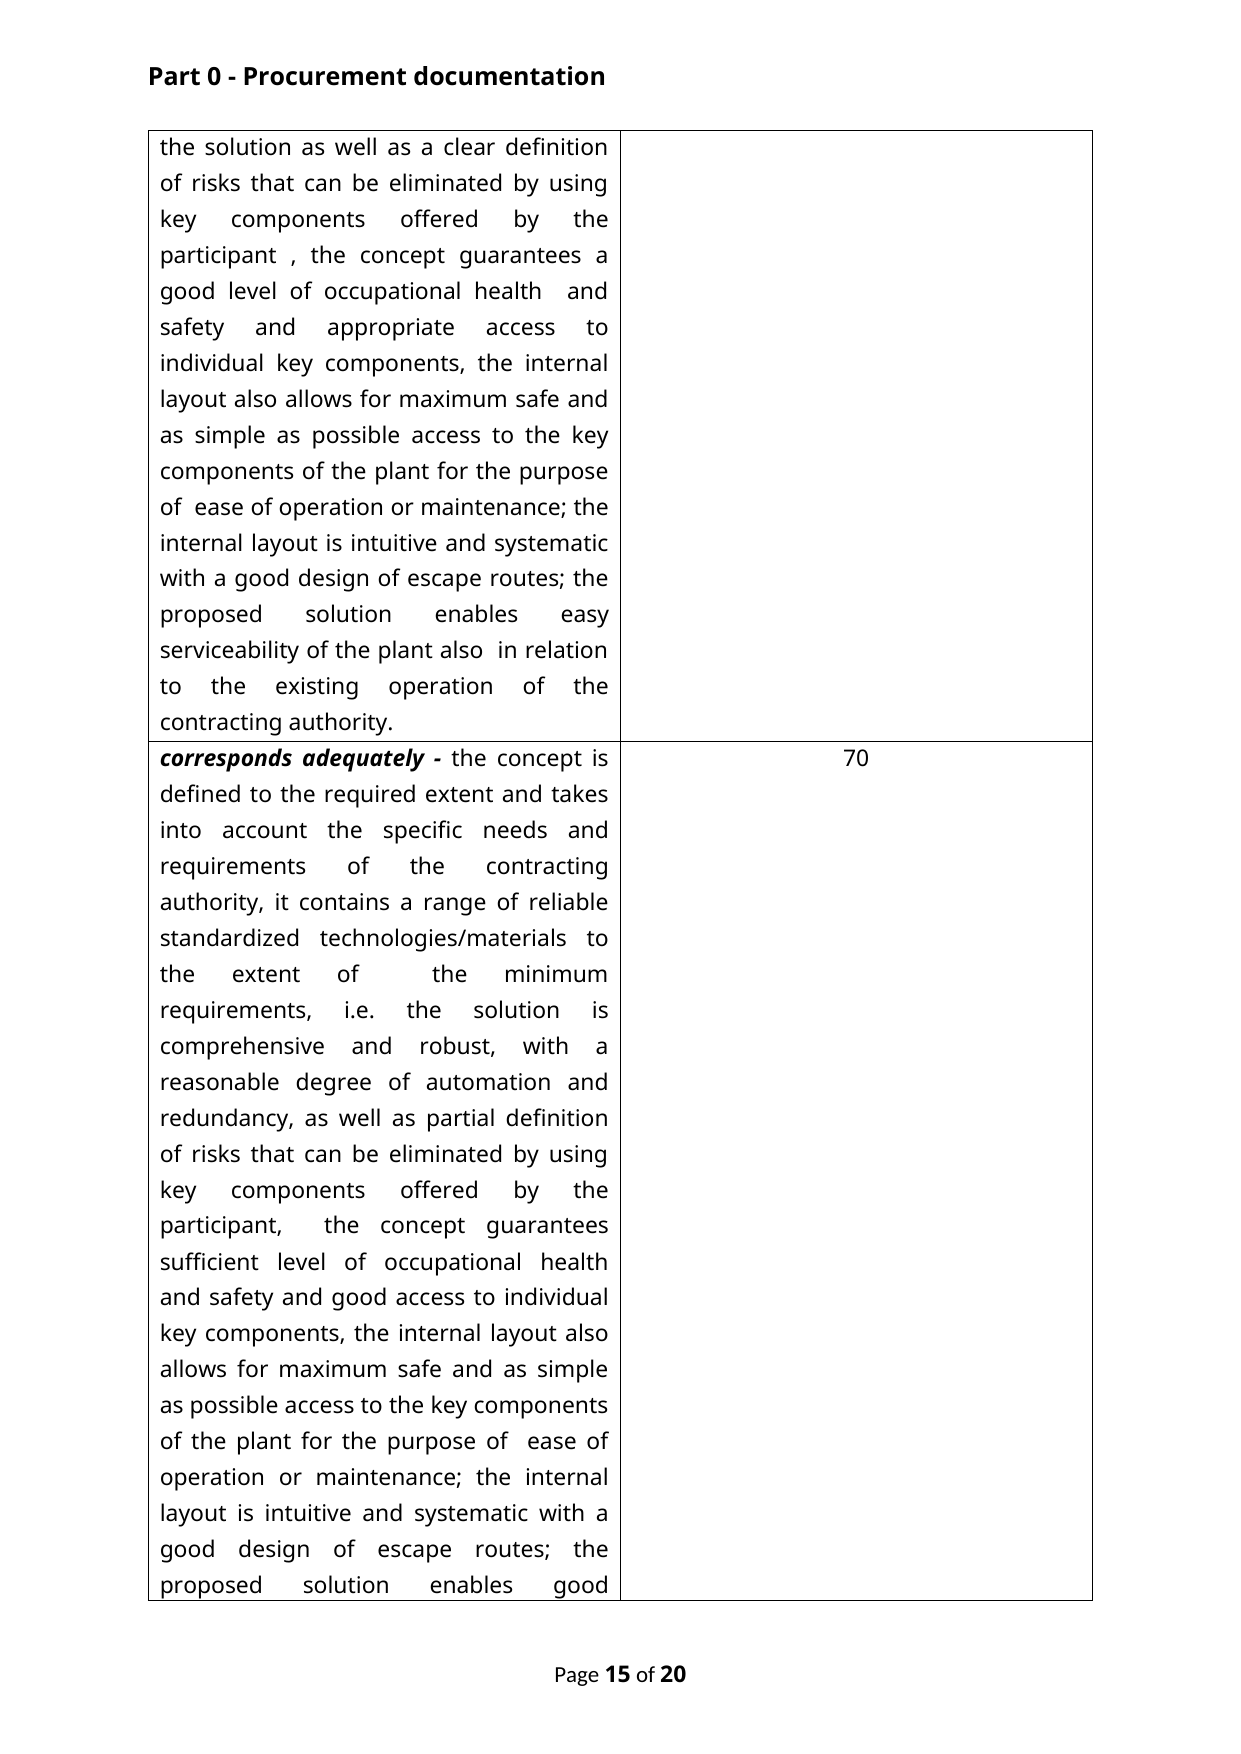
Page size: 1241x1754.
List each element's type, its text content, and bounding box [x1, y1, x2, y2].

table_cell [149, 742, 620, 1600]
table_cell 80 [621, 131, 1092, 741]
table_cell 70 [621, 742, 1092, 1600]
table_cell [149, 131, 620, 741]
